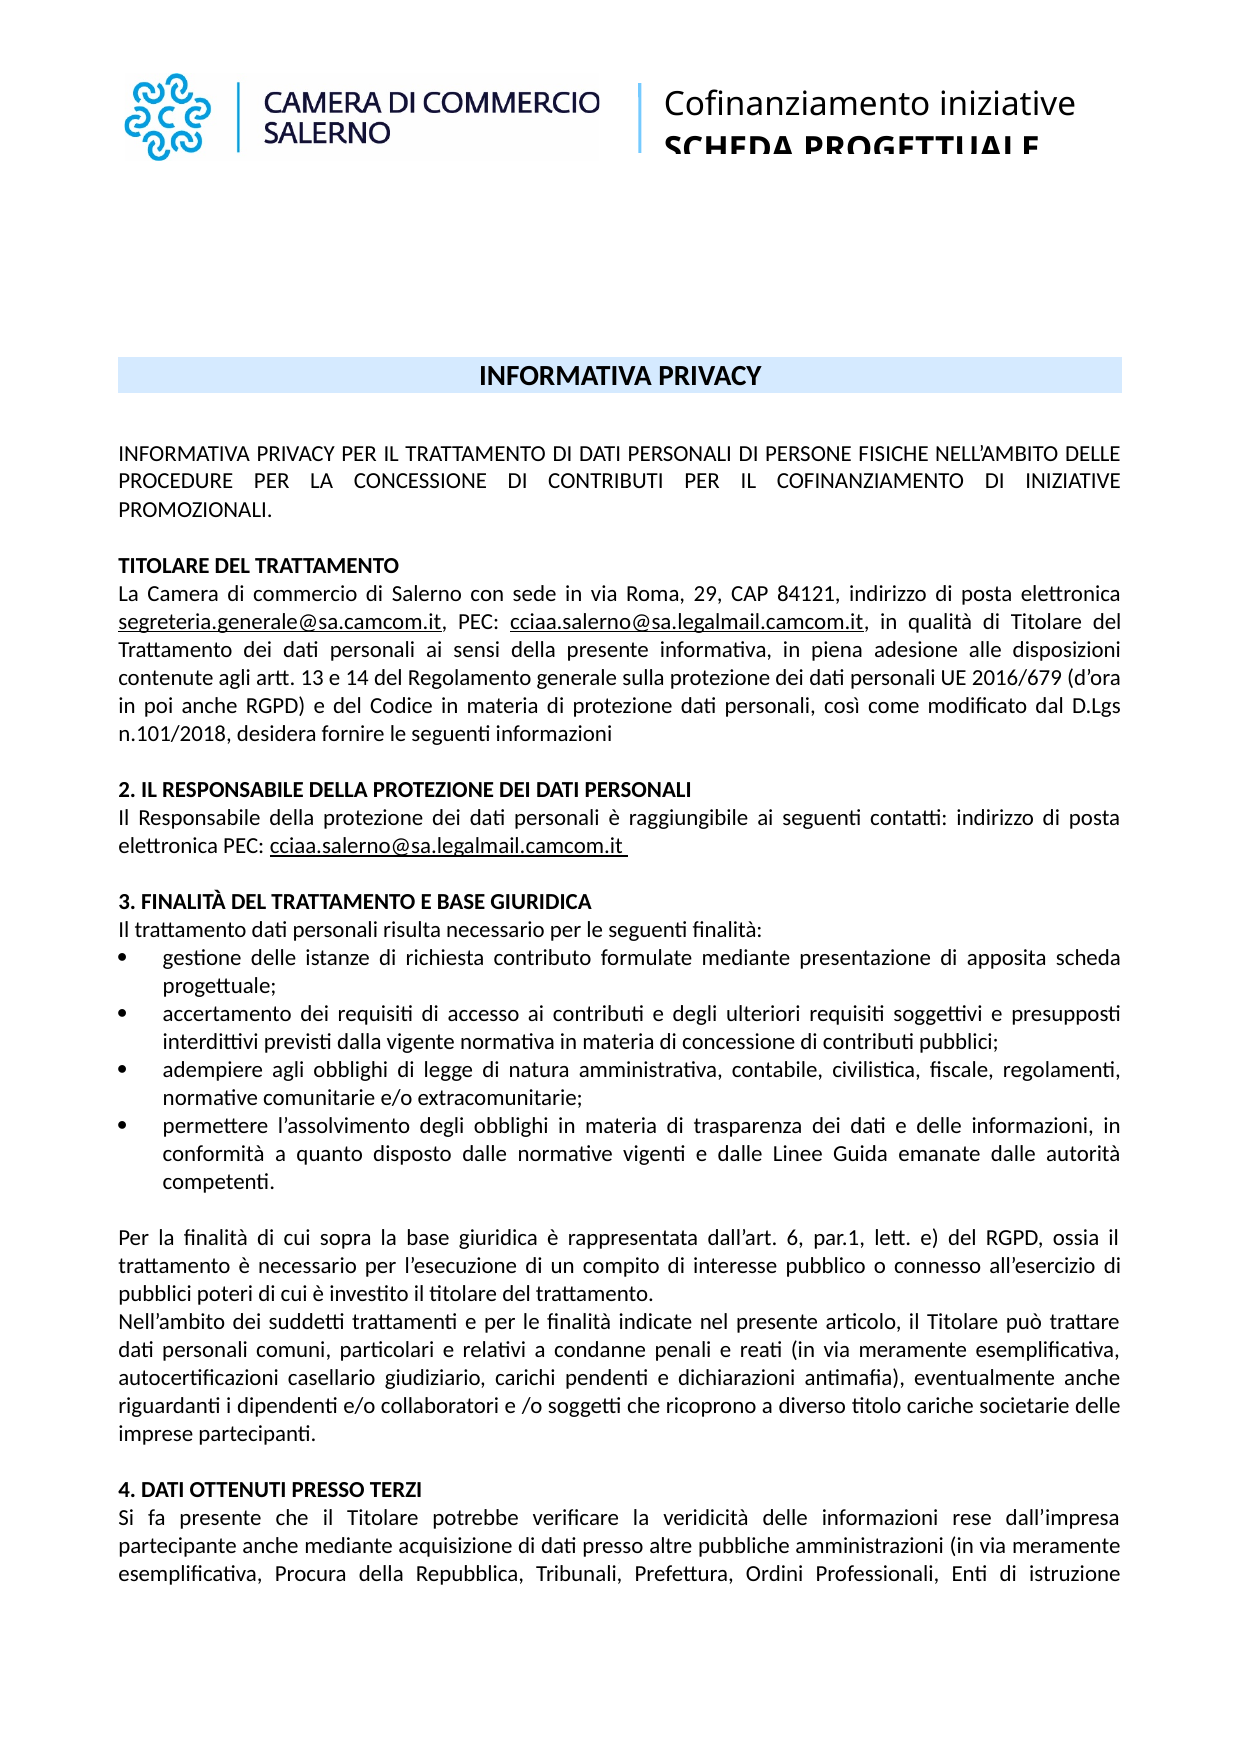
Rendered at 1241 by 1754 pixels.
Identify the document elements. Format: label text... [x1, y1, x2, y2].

text INFORMATIVA PRIVACY [118, 357, 1122, 393]
text 2. IL RESPONSABILE DELLA PROTEZIONE DEI DATI PERSONALI [118, 775, 1122, 803]
list gestione delle istanze di richiesta contributo formulate mediante presentazione di apposita scheda progettuale; [118, 943, 1122, 999]
list adempiere agli obblighi di legge di natura amministrativa, contabile, civilistica, fiscale, regolamenti, normative comunitarie e/o extracomunitarie; [118, 1055, 1122, 1111]
text Nell’ambito dei suddetti trattamenti e per le finalità indicate nel presente articolo, il Titolare può trattare dati personali comuni, particolari e relativi a condanne penali e reati (in via meramente esemplificativa, autocertificazioni casellario giudiziario, carichi pendenti e dichiarazioni antimafia), eventualmente anche riguardanti i dipendenti e/o collaboratori e /o soggetti che ricoprono a diverso titolo cariche societarie delle imprese partecipanti. [118, 1307, 1122, 1447]
list permettere l’assolvimento degli obblighi in materia di trasparenza dei dati e delle informazioni, in conformità a quanto disposto dalle normative vigenti e dalle Linee Guida emanate dalle autorità competenti. [118, 1111, 1122, 1195]
text La Camera di commercio di Salerno con sede in via Roma, 29, CAP 84121, indirizzo di posta elettronica segreteria.generale@sa.camcom.it, PEC: cciaa.salerno@sa.legalmail.camcom.it, in qualità di Titolare del Trattamento dei dati personali ai sensi della presente informativa, in piena adesione alle disposizioni contenute agli artt. 13 e 14 del Regolamento generale sulla protezione dei dati personali UE 2016/679 (d’ora in poi anche RGPD) e del Codice in materia di protezione dati personali, così come modificato dal D.Lgs n.101/2018, desidera fornire le seguenti informazioni [118, 579, 1122, 747]
text Per la finalità di cui sopra la base giuridica è rappresentata dall’art. 6, par.1, lett. e) del RGPD, ossia il trattamento è necessario per l’esecuzione di un compito di interesse pubblico o connesso all’esercizio di pubblici poteri di cui è investito il titolare del trattamento. [118, 1223, 1122, 1307]
text TITOLARE DEL TRATTAMENTO [118, 551, 1122, 579]
list accertamento dei requisiti di accesso ai contributi e degli ulteriori requisiti soggettivi e presupposti interdittivi previsti dalla vigente normativa in materia di concessione di contributi pubblici; [118, 999, 1122, 1055]
text INFORMATIVA PRIVACY PER IL TRATTAMENTO DI DATI PERSONALI DI PERSONE FISICHE NELL’AMBITO DELLE PROCEDURE PER LA CONCESSIONE DI CONTRIBUTI PER IL COFINANZIAMENTO DI INIZIATIVE PROMOZIONALI. [118, 439, 1122, 523]
text 3. FINALITÀ DEL TRATTAMENTO E BASE GIURIDICA [118, 887, 1122, 915]
text 4. DATI OTTENUTI PRESSO TERZI [118, 1475, 1122, 1503]
text Il Responsabile della protezione dei dati personali è raggiungibile ai seguenti contatti: indirizzo di posta elettronica PEC: cciaa.salerno@sa.legalmail.camcom.it [118, 803, 1122, 859]
text Il trattamento dati personali risulta necessario per le seguenti finalità: [118, 915, 1122, 943]
picture [124, 73, 600, 161]
